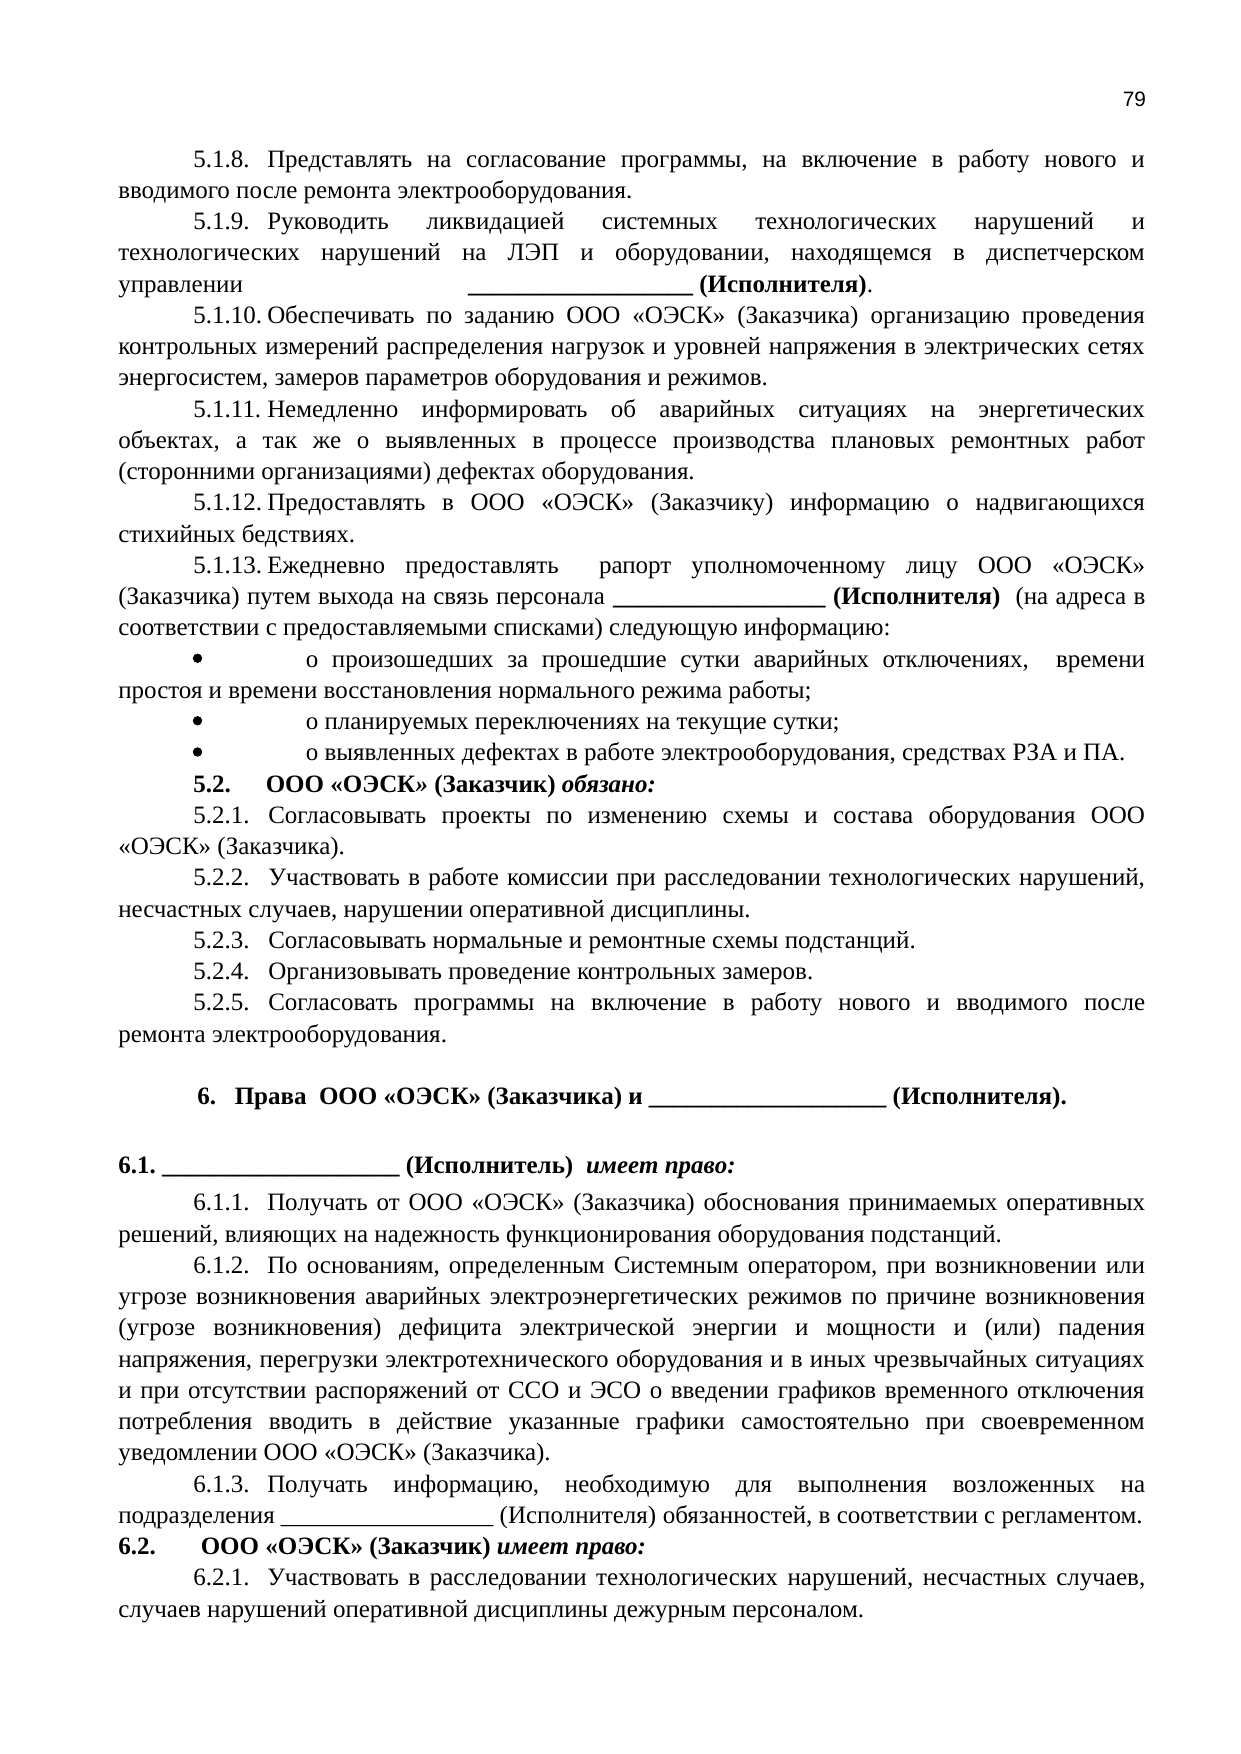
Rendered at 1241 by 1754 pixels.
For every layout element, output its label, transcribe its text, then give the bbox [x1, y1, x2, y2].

title о произошедших за прошедшие сутки аварийных отключениях, времени простоя и времени восстановления нормального режима работы; [118, 642, 1146, 704]
title Обеспечивать по заданию ООО «ОЭСК» (Заказчика) организацию проведения контрольных измерений распределения нагрузок и уровней напряжения в электрических сетях энергосистем, замеров параметров оборудования и режимов. [118, 298, 1146, 392]
title Получать от ООО «ОЭСК» (Заказчика) обоснования принимаемых оперативных решений, влияющих на надежность функционирования оборудования подстанций. [118, 1186, 1146, 1248]
title Согласовать программы на включение в работу нового и вводимого после ремонта электрооборудования. [118, 986, 1146, 1048]
title Предоставлять в ООО «ОЭСК» (Заказчику) информацию о надвигающихся стихийных бедствиях. [118, 486, 1146, 548]
title По основаниям, определенным Системным оператором, при возникновении или угрозе возникновения аварийных электроэнергетических режимов по причине возникновения (угрозе возникновения) дефицита электрической энергии и мощности и (или) падения напряжения, перегрузки электротехнического оборудования и в иных чрезвычайных ситуациях и при отсутствии распоряжений от ССО и ЭСО о введении графиков временного отключения потребления вводить в действие указанные графики самостоятельно при своевременном уведомлении ООО «ОЭСК» (Заказчика). [118, 1248, 1146, 1467]
title ООО «ОЭСК» (Заказчик) имеет право: [118, 1529, 1146, 1561]
title Руководить ликвидацией системных технологических нарушений и технологических нарушений на ЛЭП и оборудовании, находящемся в диспетчерском управлении __________________ (Исполнителя). [118, 204, 1146, 298]
text 6.1. ___________________ (Исполнитель) имеет право: [118, 1148, 1146, 1179]
title о планируемых переключениях на текущие сутки; [118, 704, 1146, 736]
title Получать информацию, необходимую для выполнения возложенных на подразделения _________________ (Исполнителя) обязанностей, в соответствии с регламентом. [118, 1467, 1146, 1529]
title Немедленно информировать об аварийных ситуациях на энергетических объектах, а так же о выявленных в процессе производства плановых ремонтных работ (сторонними организациями) дефектах оборудования. [118, 392, 1146, 486]
title Согласовывать проекты по изменению схемы и состава оборудования ООО «ОЭСК» (Заказчика). [118, 798, 1146, 861]
title Участвовать в работе комиссии при расследовании технологических нарушений, несчастных случаев, нарушении оперативной дисциплины. [118, 861, 1146, 923]
title Организовывать проведение контрольных замеров. [118, 954, 1146, 986]
title Согласовывать нормальные и ремонтные схемы подстанций. [118, 923, 1146, 954]
list Права ООО «ОЭСК» (Заказчика) и ___________________ (Исполнителя). [118, 1079, 1146, 1111]
title Представлять на согласование программы, на включение в работу нового и вводимого после ремонта электрооборудования. [118, 142, 1146, 204]
title ООО «ОЭСК» (Заказчик) обязано: [118, 767, 1146, 798]
title Участвовать в расследовании технологических нарушений, несчастных случаев, случаев нарушений оперативной дисциплины дежурным персоналом. [118, 1561, 1146, 1623]
title Ежедневно предоставлять рапорт уполномоченному лицу ООО «ОЭСК» (Заказчика) путем выхода на связь персонала _________________ (Исполнителя) (на адреса в соответствии с предоставляемыми списками) следующую информацию: [118, 548, 1146, 642]
title о выявленных дефектах в работе электрооборудования, средствах РЗА и ПА. [118, 736, 1146, 767]
